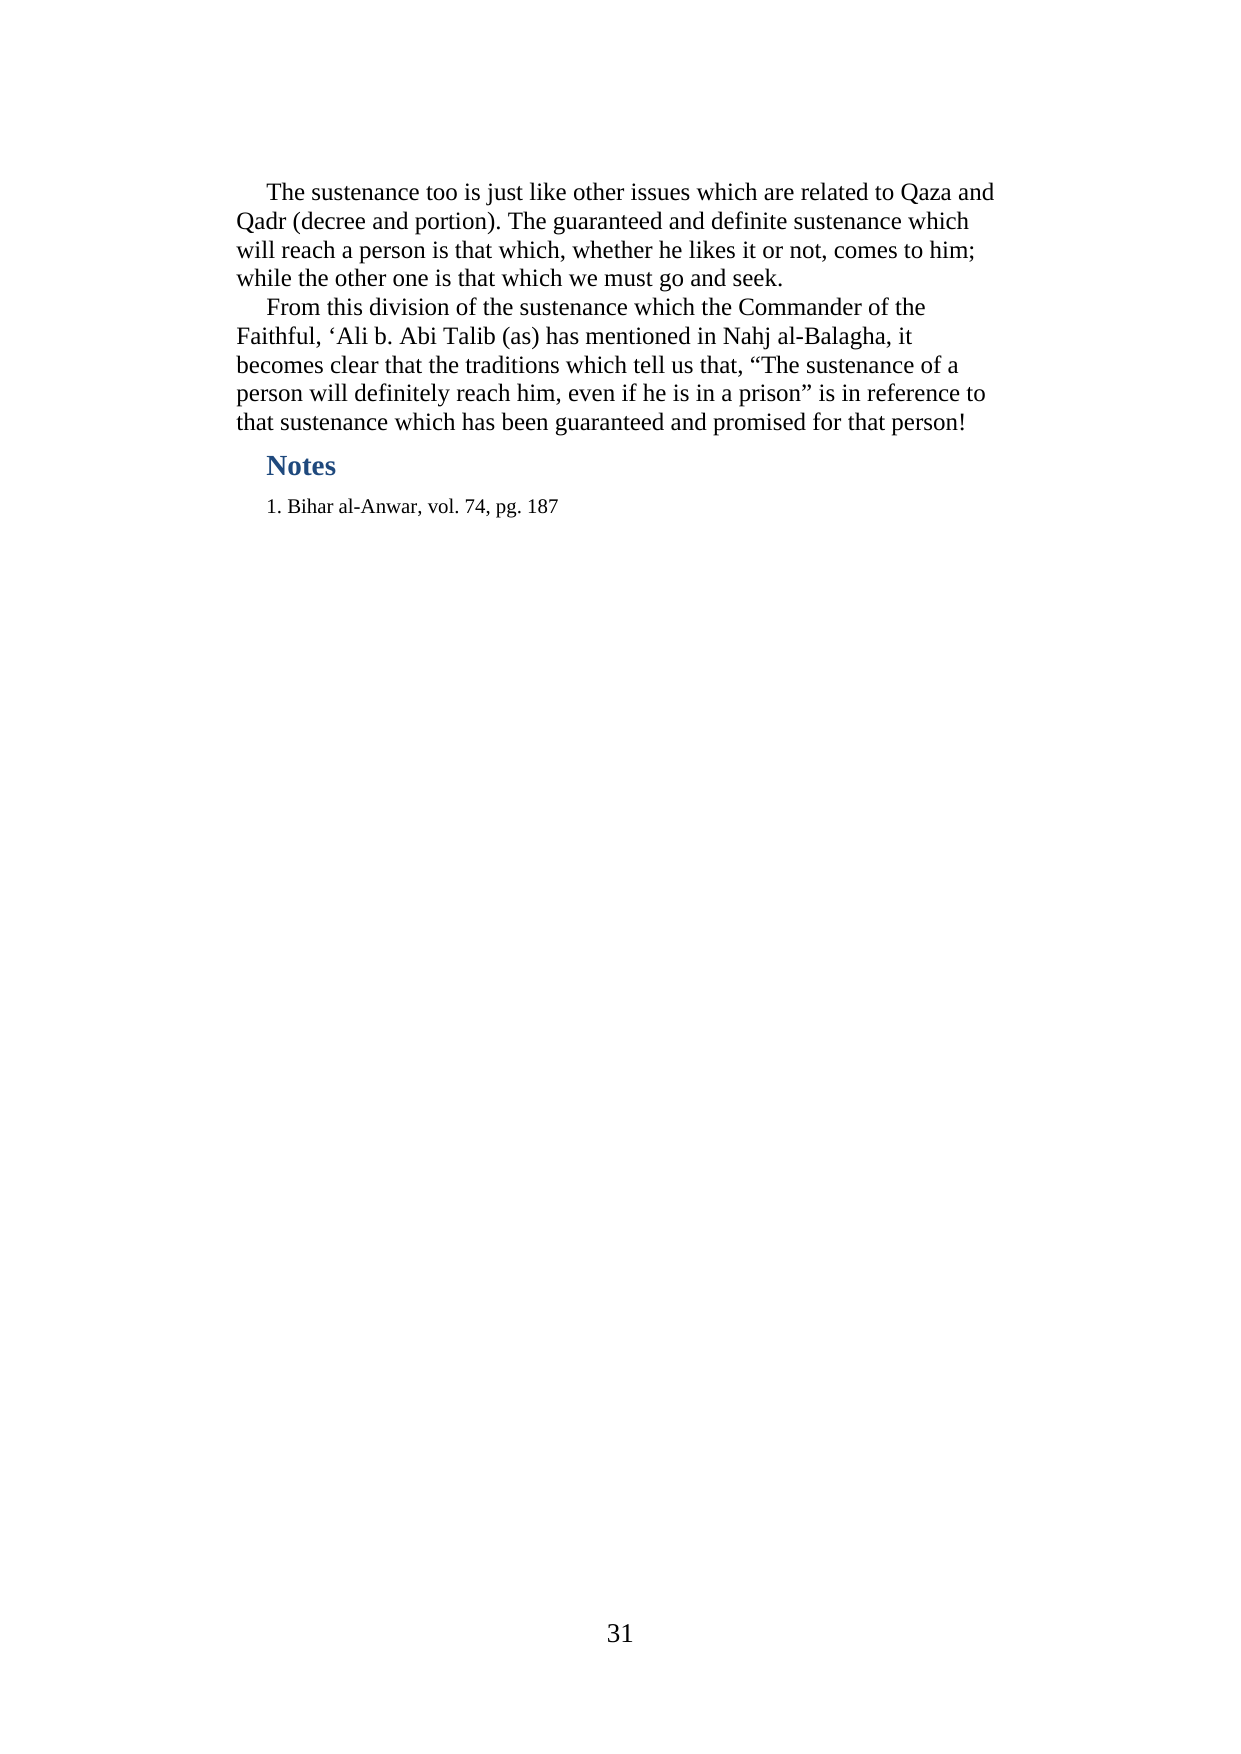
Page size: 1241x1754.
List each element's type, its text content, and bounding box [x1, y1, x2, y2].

subtitle Notes [236, 448, 1004, 482]
text The sustenance too is just like other issues which are related to Qaza and Qadr (decree and portion). The guaranteed and definite sustenance which will reach a person is that which, whether he likes it or not, comes to him; while the other one is that which we must go and seek. [236, 177, 1004, 292]
text From this division of the sustenance which the Commander of the Faithful, ‘Ali b. Abi Talib (as) has mentioned in Nahj al-Balagha, it becomes clear that the traditions which tell us that, “The sustenance of a person will definitely reach him, even if he is in a prison” is in reference to that sustenance which has been guaranteed and promised for that person! [236, 292, 1004, 436]
text 1. Bihar al-Anwar, vol. 74, pg. 187 [236, 494, 1004, 518]
